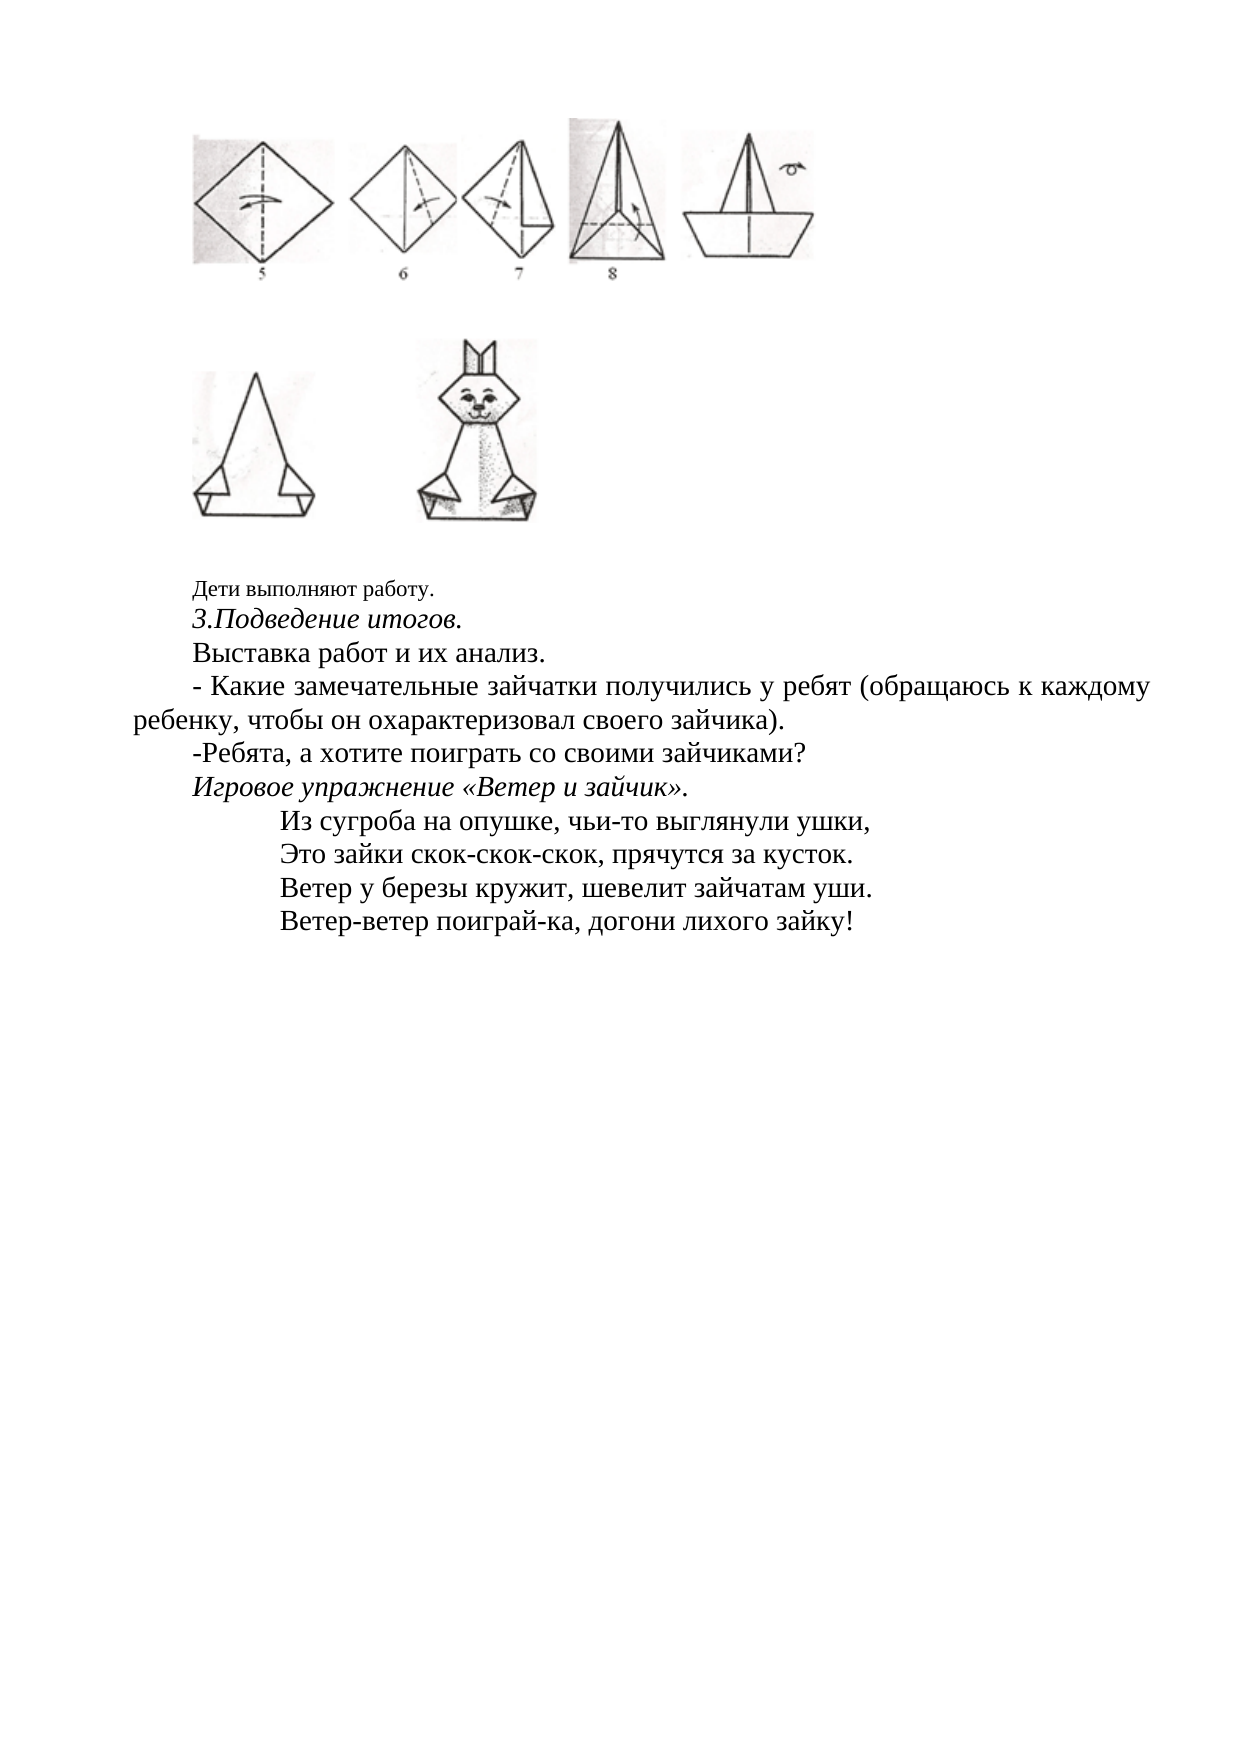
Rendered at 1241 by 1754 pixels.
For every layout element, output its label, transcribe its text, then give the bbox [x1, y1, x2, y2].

picture [414, 336, 540, 523]
text Из сугроба на опушке, чьи-то выглянули ушки, [133, 803, 1152, 836]
text -Ребята, а хотите поиграть со своими зайчиками? [133, 736, 1152, 769]
picture [192, 118, 817, 284]
text 3.Подведение итогов. [133, 601, 1152, 635]
text Выставка работ и их анализ. [133, 635, 1152, 668]
text Игровое упражнение «Ветер и зайчик». [133, 769, 1152, 803]
text Ветер-ветер поиграй-ка, догони лихого зайку! [133, 903, 1152, 937]
picture [192, 370, 317, 523]
text Это зайки скок-скок-скок, прячутся за кусток. [133, 836, 1152, 870]
text Дети выполняют работу. [133, 575, 1152, 601]
text Ветер у березы кружит, шевелит зайчатам уши. [133, 870, 1152, 903]
text - Какие замечательные зайчатки получились у ребят (обращаюсь к каждому ребенку, чтобы он охарактеризовал своего зайчика). [133, 668, 1152, 736]
